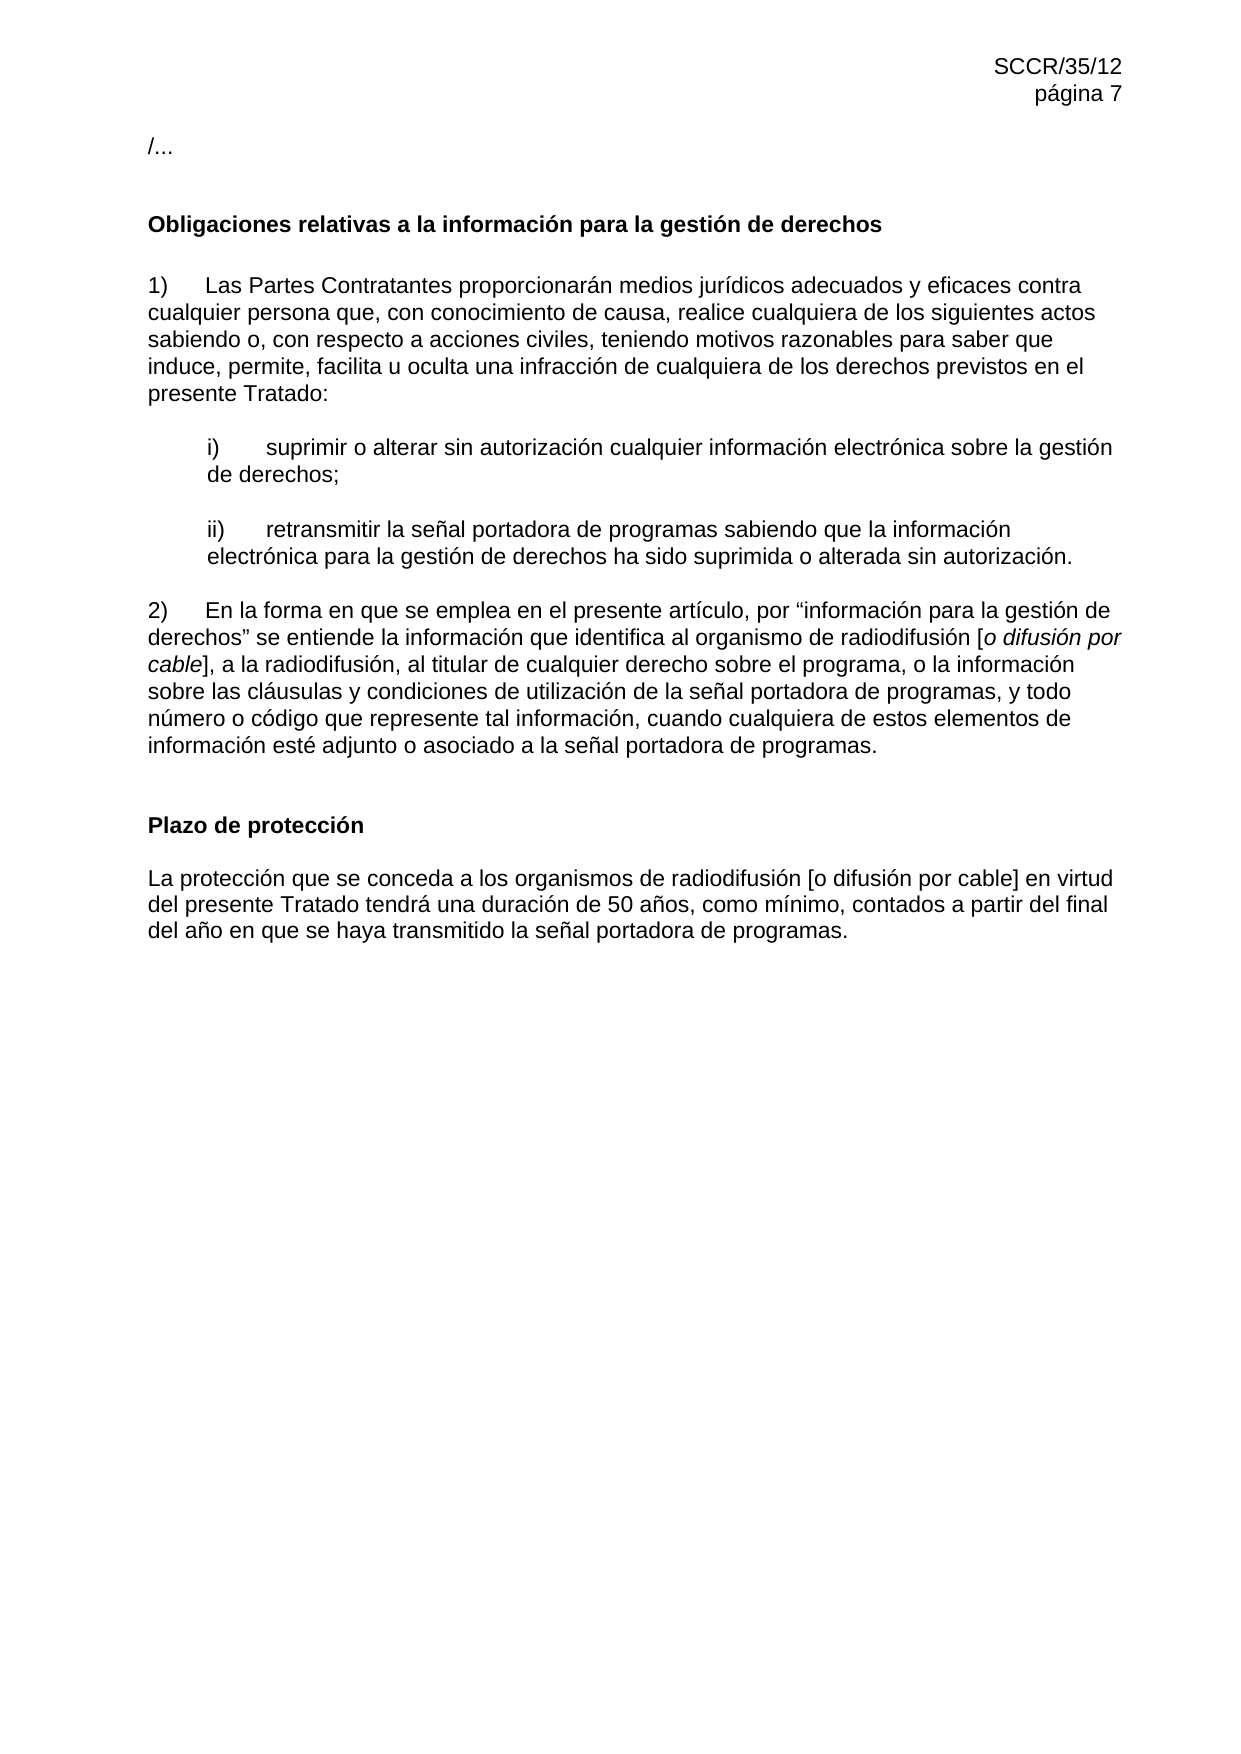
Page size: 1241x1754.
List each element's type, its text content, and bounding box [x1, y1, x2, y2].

text 2) En la forma en que se emplea en el presente artículo, por “información para la gestión de derechos” se entiende la información que identifica al organismo de radiodifusión [o difusión por cable], a la radiodifusión, al titular de cualquier derecho sobre el programa, o la información sobre las cláusulas y condiciones de utilización de la señal portadora de programas, y todo número o código que represente tal información, cuando cualquiera de estos elementos de información esté adjunto o asociado a la señal portadora de programas. [148, 596, 1122, 758]
text Plazo de protección [148, 812, 1122, 838]
text i) suprimir o alterar sin autorización cualquier información electrónica sobre la gestión de derechos; [207, 433, 1122, 488]
text ii) retransmitir la señal portadora de programas sabiendo que la información electrónica para la gestión de derechos ha sido suprimida o alterada sin autorización. [207, 515, 1122, 569]
text 1) Las Partes Contratantes proporcionarán medios jurídicos adecuados y eficaces contra cualquier persona que, con conocimiento de causa, realice cualquiera de los siguientes actos sabiendo o, con respecto a acciones civiles, teniendo motivos razonables para saber que induce, permite, facilita u oculta una infracción de cualquiera de los derechos previstos en el presente Tratado: [148, 271, 1122, 406]
subtitle Obligaciones relativas a la información para la gestión de derechos [148, 211, 1122, 238]
text La protección que se conceda a los organismos de radiodifusión [o difusión por cable] en virtud del presente Tratado tendrá una duración de 50 años, como mínimo, contados a partir del final del año en que se haya transmitido la señal portadora de programas. [148, 865, 1122, 944]
text /... [148, 132, 1122, 159]
